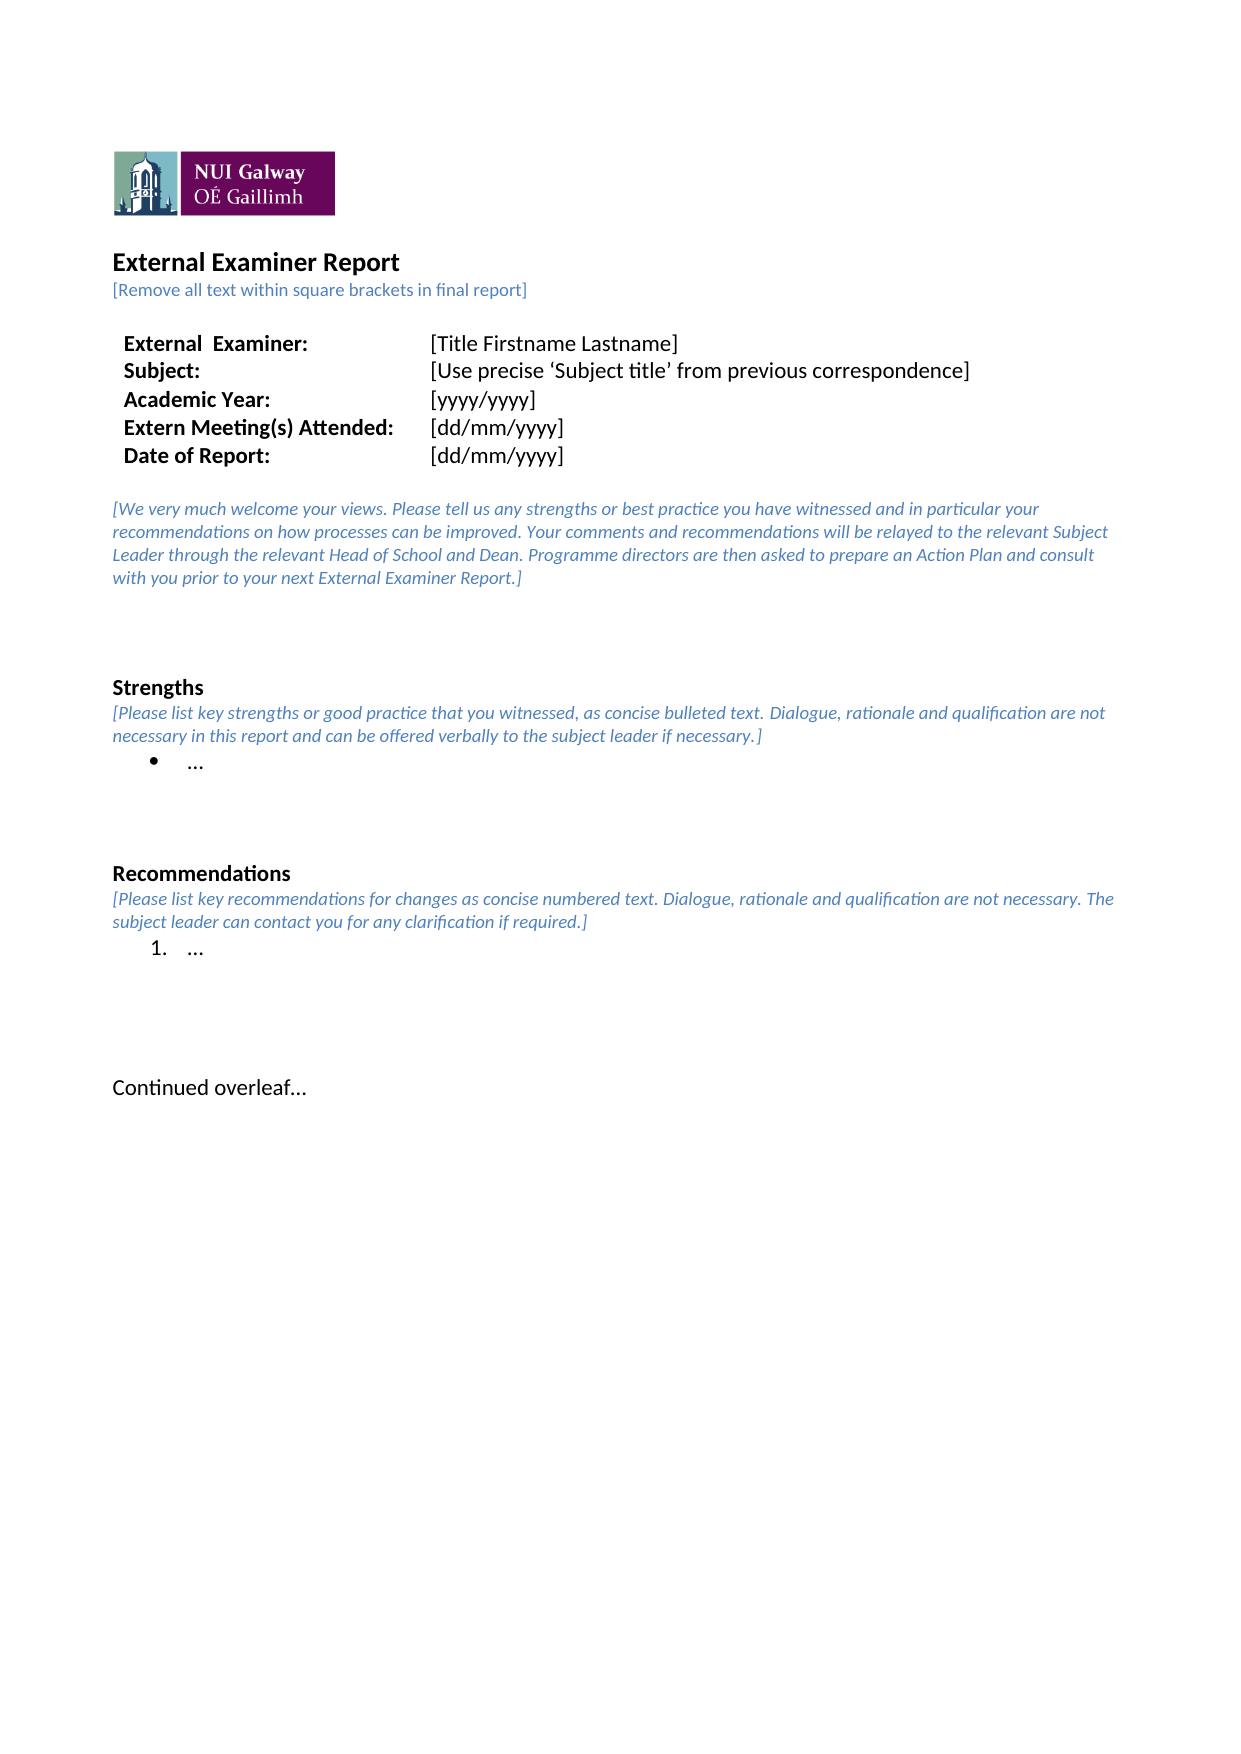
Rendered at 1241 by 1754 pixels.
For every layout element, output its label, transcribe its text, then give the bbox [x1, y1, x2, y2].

text [Please list key recommendations for changes as concise numbered text. Dialogue, rationale and qualification are not necessary. The subject leader can contact you for any clarification if required.] [112, 887, 1128, 933]
table_cell [dd/mm/yyyy] [419, 413, 1143, 441]
picture [112, 150, 336, 217]
table_header External Examiner: [113, 329, 419, 357]
list … [150, 747, 1128, 775]
table_cell Subject: [113, 357, 419, 385]
text [We very much welcome your views. Please tell us any strengths or best practice you have witnessed and in particular your recommendations on how processes can be improved. Your comments and recommendations will be relayed to the relevant Subject Leader through the relevant Head of School and Dean. Programme directors are then asked to prepare an Action Plan and consult with you prior to your next External Examiner Report.] [112, 497, 1128, 589]
table_cell [yyyy/yyyy] [419, 385, 1143, 413]
text Strengths [112, 673, 1128, 701]
table_cell Date of Report: [113, 441, 419, 469]
table_header [Title Firstname Lastname] [419, 329, 1143, 357]
text Recommendations [112, 859, 1128, 887]
table_cell Academic Year: [113, 385, 419, 413]
list … [150, 933, 1128, 961]
text [Remove all text within square brackets in final report] [112, 278, 1128, 301]
text External Examiner Report [112, 245, 1128, 278]
text [Please list key strengths or good practice that you witnessed, as concise bulleted text. Dialogue, rationale and qualification are not necessary in this report and can be offered verbally to the subject leader if necessary.] [112, 701, 1128, 747]
text Continued overleaf… [112, 1073, 1128, 1101]
table_cell [Use precise ‘Subject title’ from previous correspondence] [419, 357, 1143, 385]
table_cell Extern Meeting(s) Attended: [113, 413, 419, 441]
table_cell [dd/mm/yyyy] [419, 441, 1143, 469]
